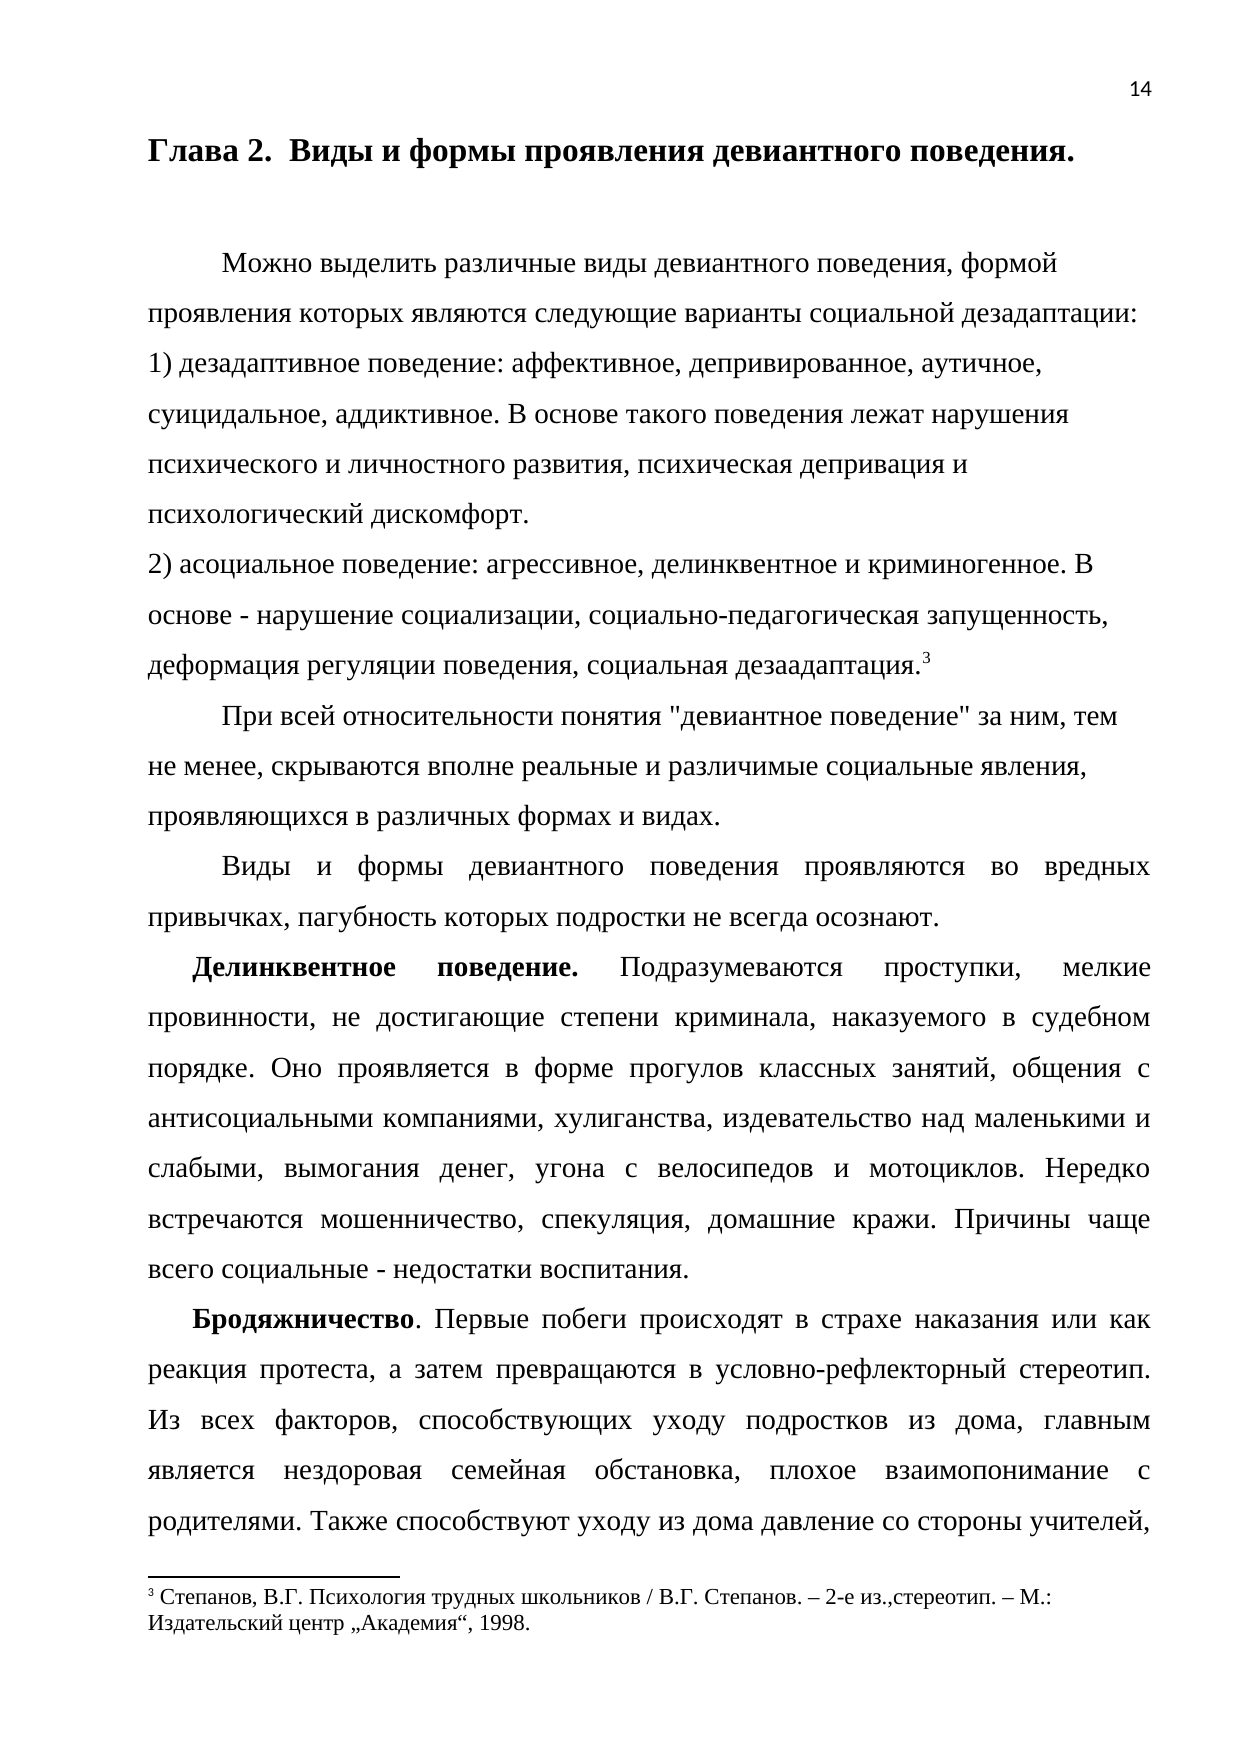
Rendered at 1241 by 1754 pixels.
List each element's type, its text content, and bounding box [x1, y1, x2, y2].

text Делинквентное поведение. Подразумеваются проступки, мелкие провинности, не достигающие степени криминала, наказуемого в судебном порядке. Оно проявляется в форме прогулов классных занятий, общения с антисоциальными компаниями, хулиганства, издевательство над маленькими и слабыми, вымогания денег, угона с велосипедов и мотоциклов. Нередко встречаются мошенничество, спекуляция, домашние кражи. Причины чаще всего социальные - недостатки воспитания. [148, 949, 1152, 1284]
text При всей относительности понятия "девиантное поведение" за ним, тем не менее, скрываются вполне реальные и различимые социальные явления, проявляющихся в различных формах и видах. [148, 698, 1152, 832]
text 1) дезадаптивное поведение: аффективное, депривированное, аутичное, суицидальное, аддиктивное. В основе такого поведения лежат нарушения психического и личностного развития, психическая депривация и психологический дискомфорт. [148, 345, 1152, 530]
text Глава 2. Виды и формы проявления девиантного поведения. [148, 130, 1152, 168]
text 2) асоциальное поведение: агрессивное, делинквентное и криминогенное. В основе - нарушение социализации, социально-педагогическая запущенность, деформация регуляции поведения, социальная дезаадаптация. [148, 547, 1152, 681]
text Можно выделить различные виды девиантного поведения, формой проявления которых являются следующие варианты социальной дезадаптации: [148, 245, 1152, 329]
text Виды и формы девиантного поведения проявляются во вредных привычках, пагубность которых подростки не всегда осознают. [148, 848, 1152, 932]
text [148, 1301, 1152, 1536]
